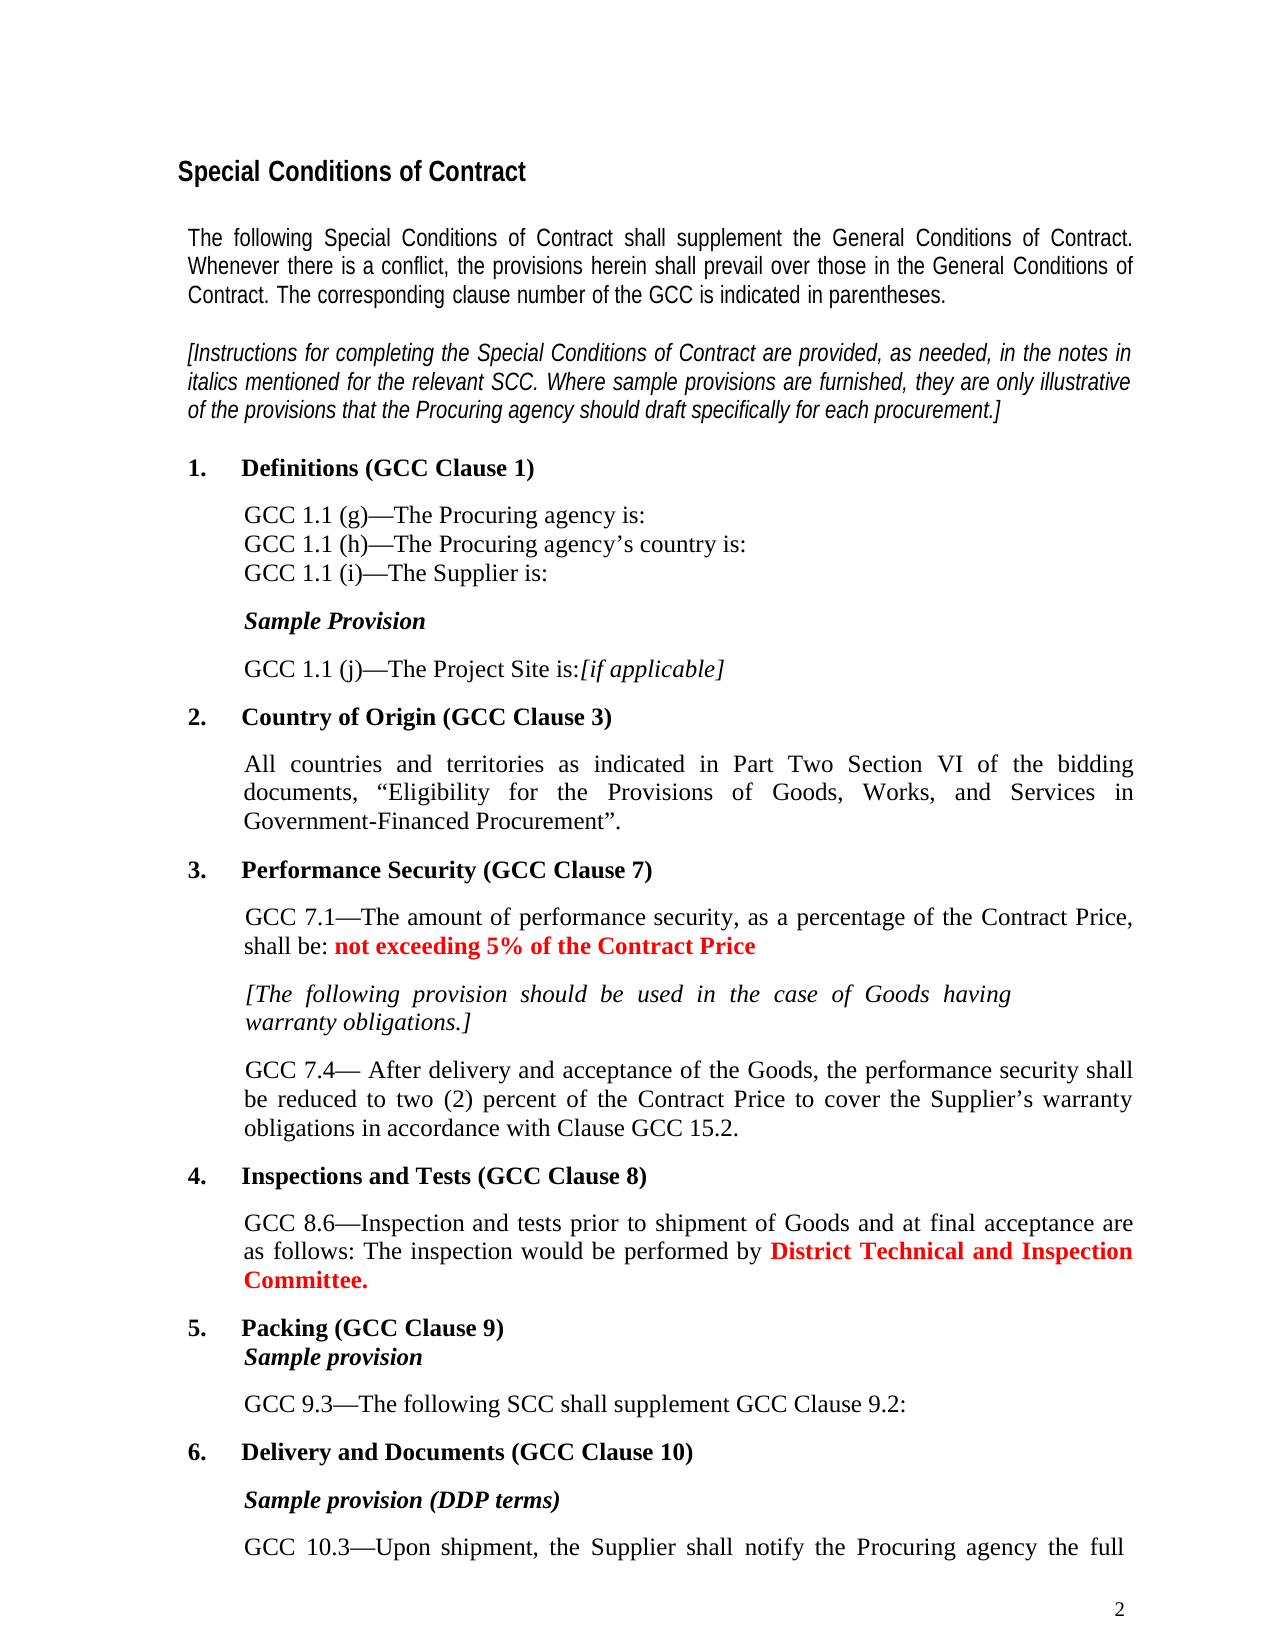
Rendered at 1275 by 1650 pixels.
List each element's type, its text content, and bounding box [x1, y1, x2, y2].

text 2. Country of Origin (GCC Clause 3) [188, 702, 615, 731]
text 6. Delivery and Documents (GCC Clause 10) [188, 1437, 696, 1466]
text 4. Inspections and Tests (GCC Clause 8) [188, 1161, 650, 1190]
text Sample provision [244, 1342, 426, 1370]
text [Instructions for completing the Special Conditions of Contract are provided, as needed, in the notes in italics mentioned for the relevant SCC. Where sample provisions are furnished, they are only illustrative of the provisions that the Procuring agency should draft specifically for each procurement.] [188, 338, 1131, 424]
text GCC 8.6—Inspection and tests prior to shipment of Goods and at final acceptance are as follows: The inspection would be performed by District Technical and Inspection Committee. [243, 1208, 1133, 1294]
text Special Conditions of Contract [173, 154, 531, 187]
text GCC 1.1 (h)—The Procuring agency’s country is: [244, 529, 748, 558]
text Sample provision (DDP terms) [244, 1485, 564, 1514]
text GCC 10.3—Upon shipment, the Supplier shall notify the Procuring agency the full [244, 1532, 1132, 1560]
text GCC 9.3—The following SCC shall supplement GCC Clause 9.2: [244, 1389, 909, 1418]
text [The following provision should be used in the case of Goods having warranty obligations.] [245, 979, 1018, 1036]
text GCC 1.1 (g)—The Procuring agency is: [244, 501, 647, 529]
text GCC 7.1—The amount of performance security, as a percentage of the Contract Price, shall be: not exceeding 5% of the Contract Price [244, 902, 1133, 960]
text The following Special Conditions of Contract shall supplement the General Conditions of Contract. Whenever there is a conflict, the provisions herein shall prevail over those in the General Conditions of Contract. The corresponding clause number of the GCC is indicated in parentheses. [188, 223, 1133, 309]
text 3. Performance Security (GCC Clause 7) [188, 855, 654, 883]
text GCC 1.1 (j)—The Project Site is:[if applicable] [244, 654, 727, 683]
text 1. Definitions (GCC Clause 1) [188, 453, 537, 482]
text All countries and territories as indicated in Part Two Section VI of the bidding documents, “Eligibility for the Provisions of Goods, Works, and Services in Government-Financed Procurement”. [243, 749, 1134, 835]
text GCC 7.4— After delivery and acceptance of the Goods, the performance security shall be reduced to two (2) percent of the Contract Price to cover the Supplier’s warranty obligations in accordance with Clause GCC 15.2. [244, 1055, 1133, 1142]
text Sample Provision [244, 606, 429, 635]
text 5. Packing (GCC Clause 9) [188, 1313, 507, 1342]
text GCC 1.1 (i)—The Supplier is: [244, 558, 552, 587]
